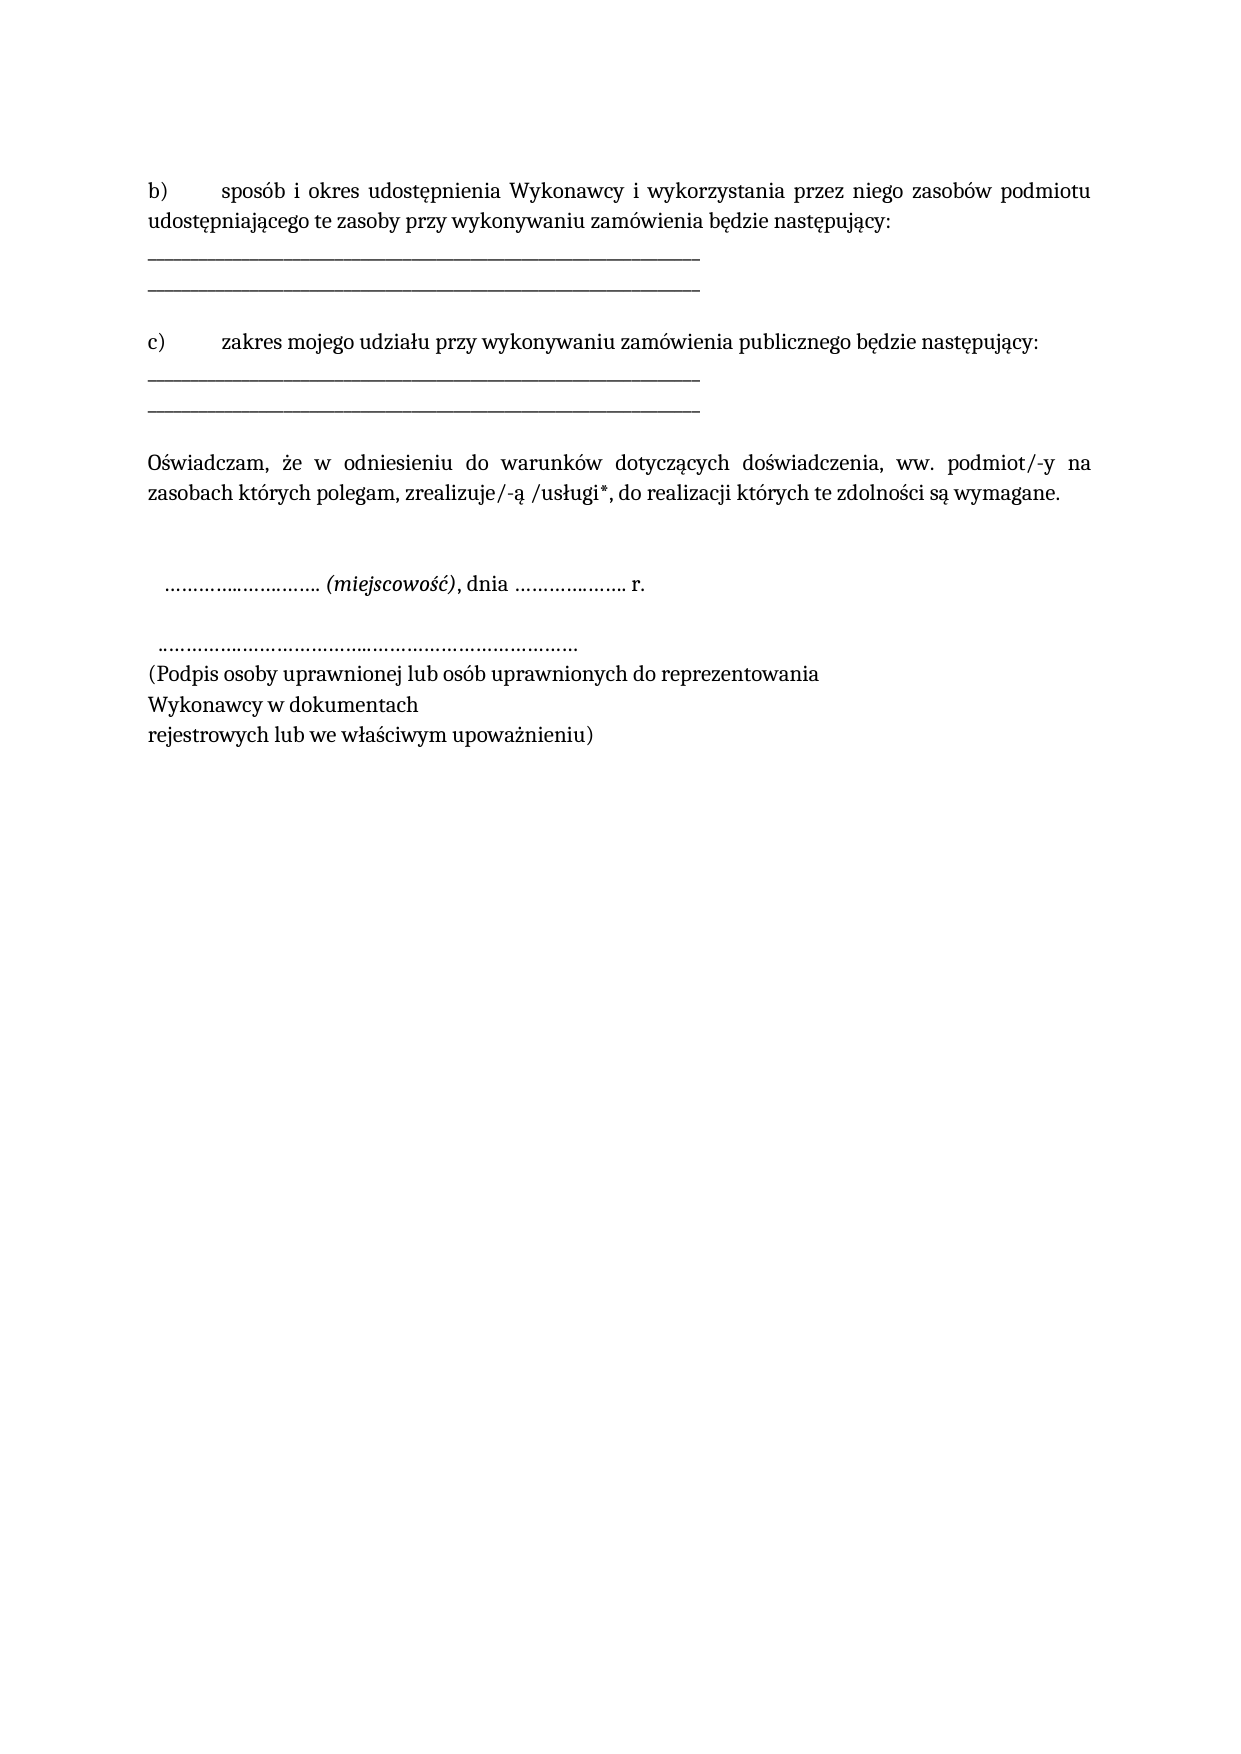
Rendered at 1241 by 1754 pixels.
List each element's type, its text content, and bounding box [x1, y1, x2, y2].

text rejestrowych lub we właściwym upoważnieniu) [148, 722, 1092, 748]
text _________________________________________________________________ [148, 389, 1092, 416]
text _________________________________________________________________ [148, 359, 1092, 386]
text _________________________________________________________________ [148, 268, 1092, 295]
text ..………….…………………..……………………………… [73, 631, 1092, 657]
text _________________________________________________________________ [148, 238, 1092, 265]
text …………..…….……. (miejscowość), dnia ………….……. r. [73, 571, 1092, 597]
text c) zakres mojego udziału przy wykonywaniu zamówienia publicznego będzie następujący: [148, 329, 1092, 355]
text (Podpis osoby uprawnionej lub osób uprawnionych do reprezentowania [148, 661, 1092, 688]
text b) sposób i okres udostępnienia Wykonawcy i wykorzystania przez niego zasobów podmiotu udostępniającego te zasoby przy wykonywaniu zamówienia będzie następujący: [148, 178, 1092, 234]
text Oświadczam, że w odniesieniu do warunków dotyczących doświadczenia, ww. podmiot/-y na zasobach których polegam, zrealizuje/-ą /usługi*, do realizacji których te zdolności są wymagane. [148, 450, 1092, 506]
text Wykonawcy w dokumentach [148, 691, 1092, 718]
